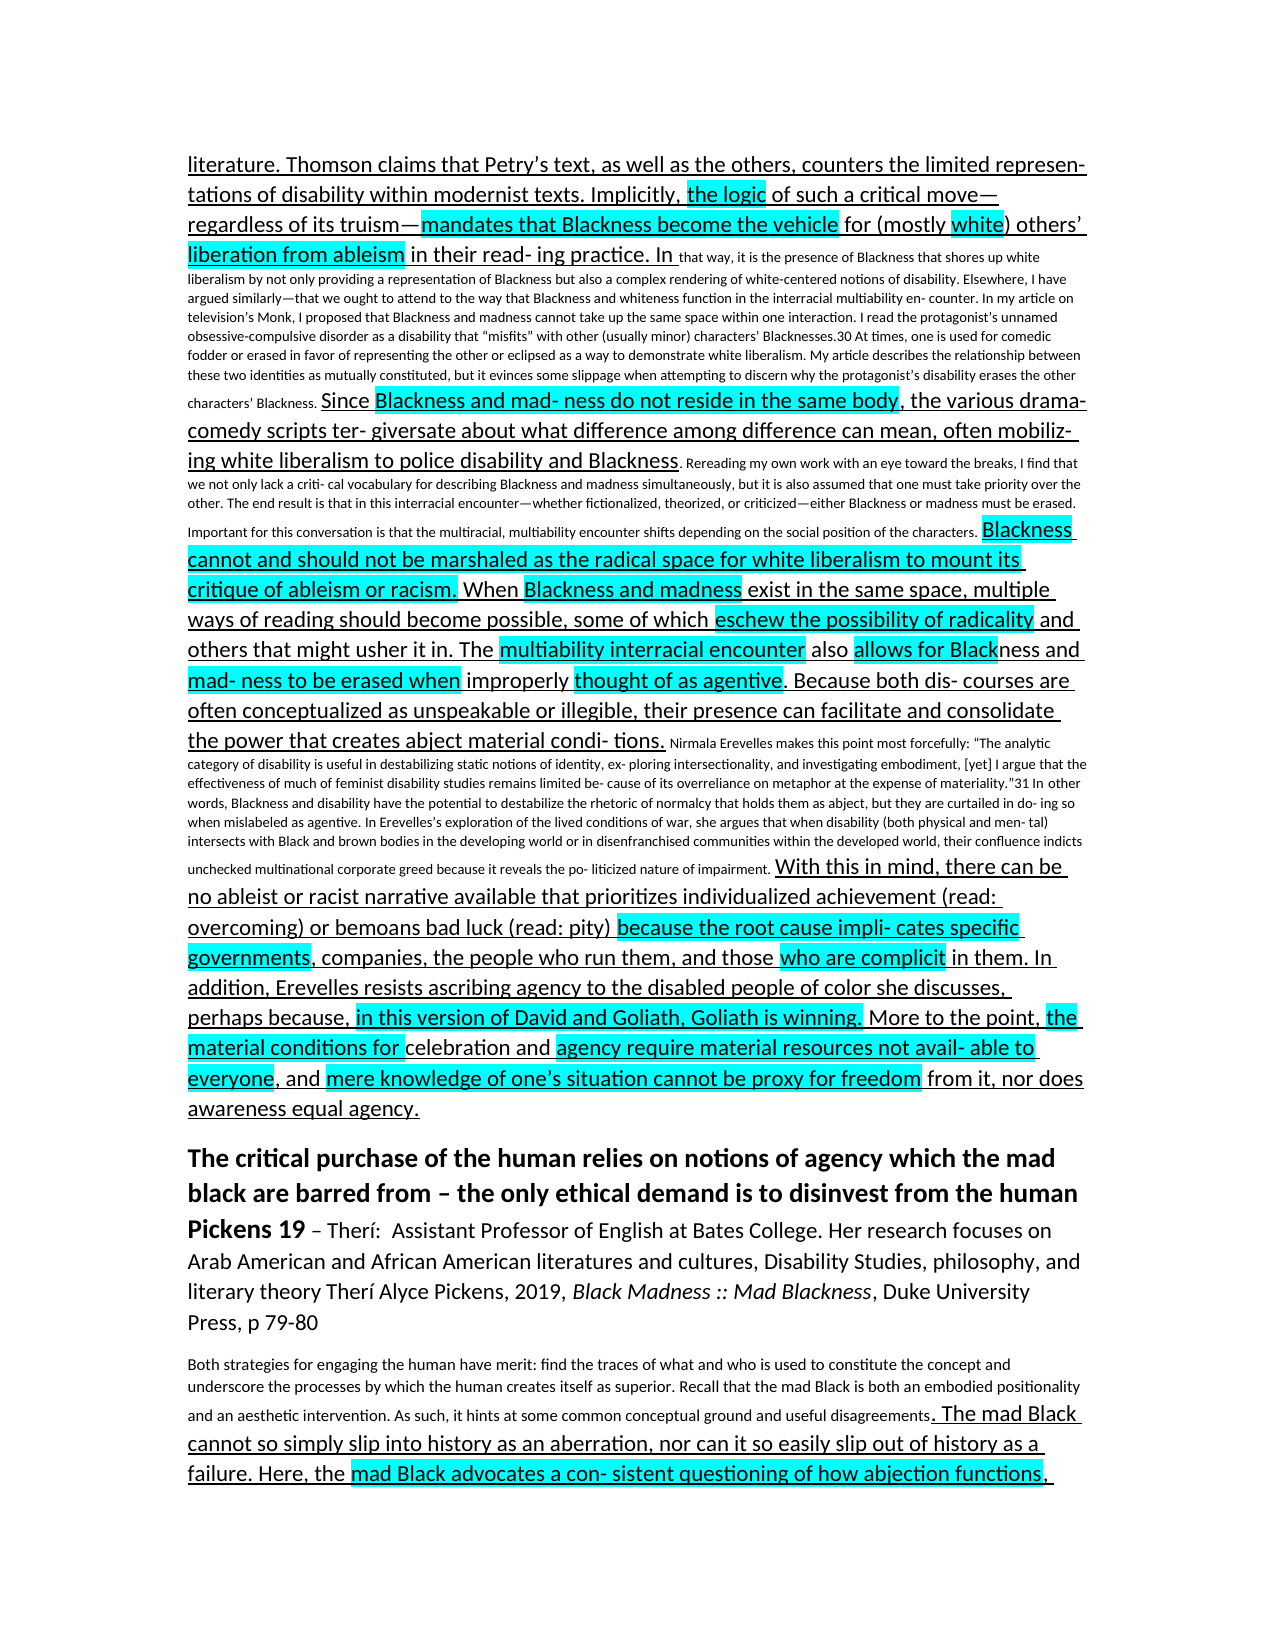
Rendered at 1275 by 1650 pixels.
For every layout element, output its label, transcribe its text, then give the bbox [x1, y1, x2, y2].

text Pickens 19 – Therí: Assistant Professor of English at Bates College. Her research focuses on Arab American and African American literatures and cultures, Disability Studies, philosophy, and literary theory Therí Alyce Pickens, 2019, Black Madness :: Mad Blackness, Duke University Press, p 79-80 [187, 1212, 1087, 1336]
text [187, 1354, 1087, 1487]
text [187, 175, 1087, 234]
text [187, 235, 1087, 1122]
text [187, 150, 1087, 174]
subtitle The critical purchase of the human relies on notions of agency which the mad black are barred from – the only ethical demand is to disinvest from the human [187, 1141, 1087, 1209]
